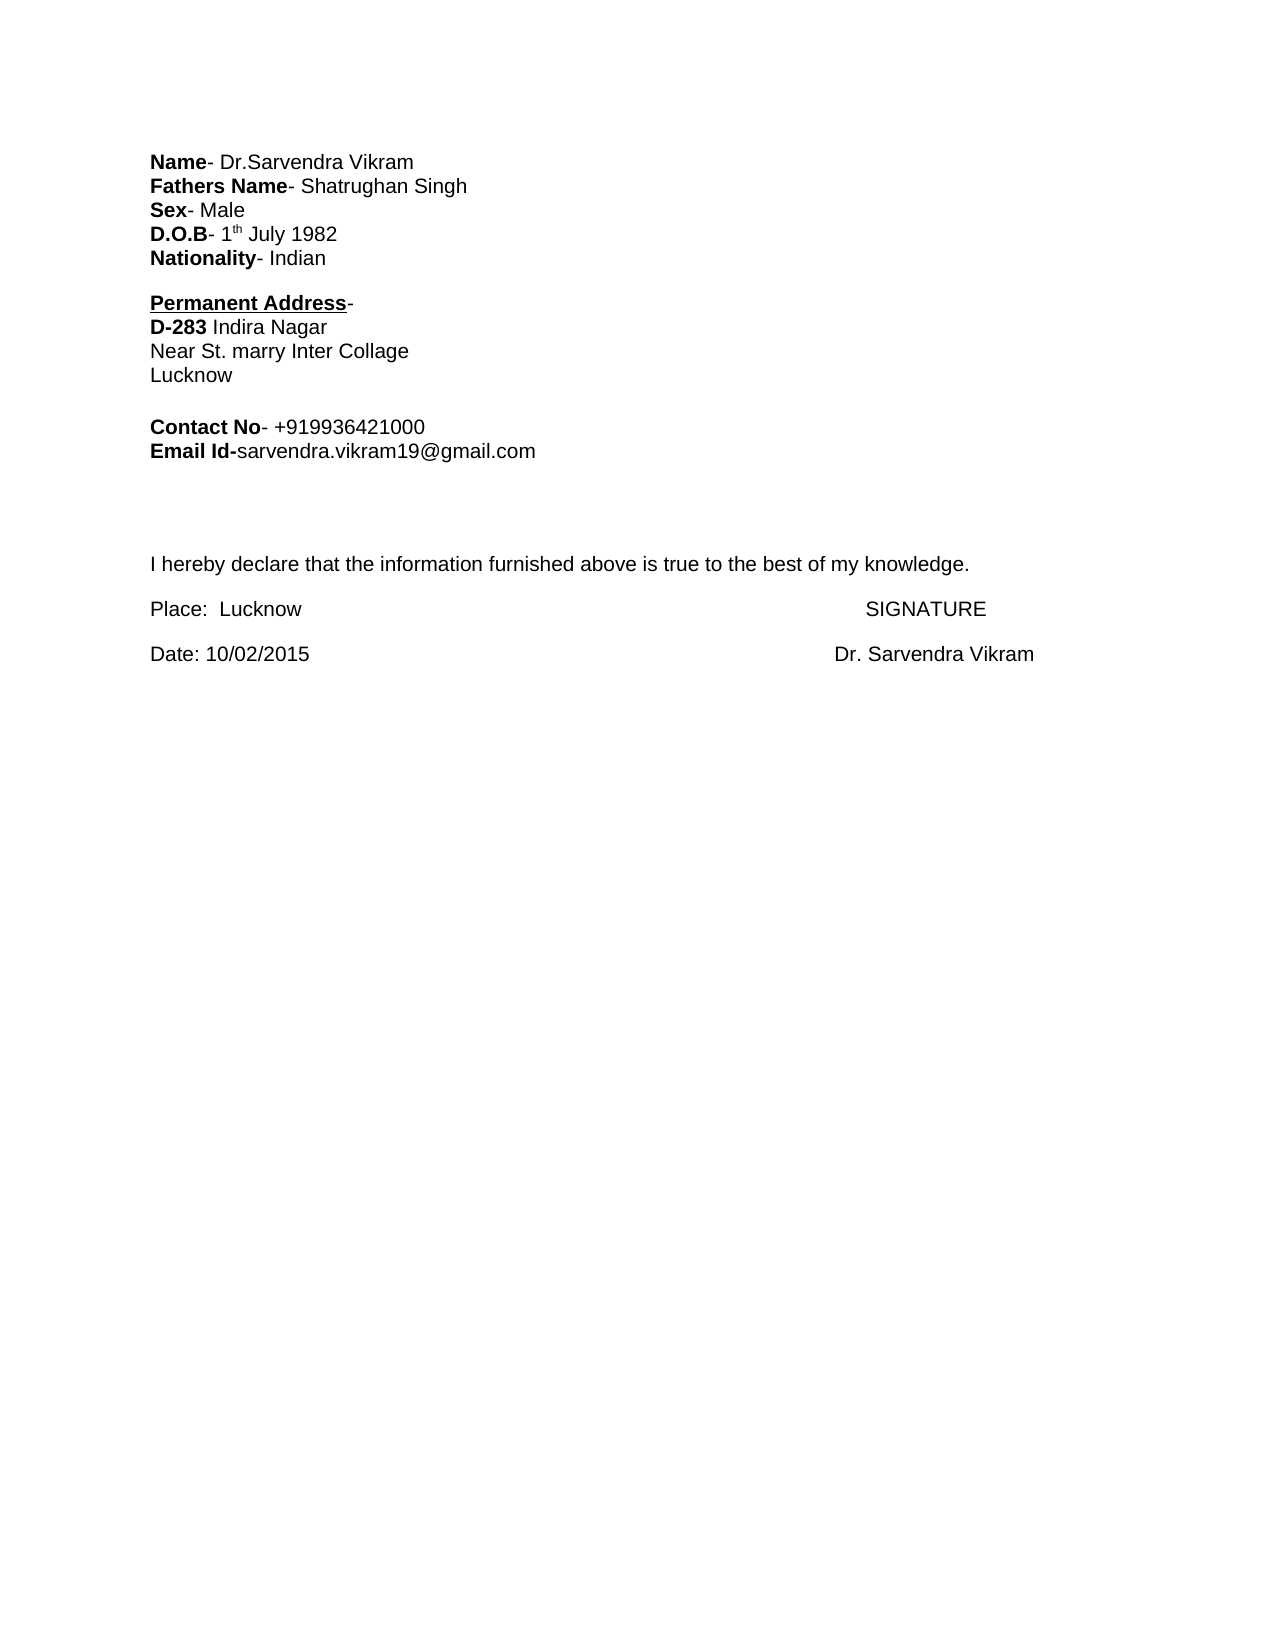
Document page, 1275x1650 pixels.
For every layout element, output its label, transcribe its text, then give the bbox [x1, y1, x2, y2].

text Contact No- +919936421000 Email Id-sarvendra.vikram19@gmail.com [150, 386, 1125, 462]
text Name- Dr.Sarvendra Vikram Fathers Name- Shatrughan Singh Sex- Male D.O.B- 1th July 1982 Nationality- Indian [150, 150, 1125, 270]
text Permanent Address- D-283 Indira Nagar [150, 291, 1125, 338]
text I hereby declare that the information furnished above is true to the best of my knowledge. [150, 552, 1125, 576]
text Lucknow [150, 362, 1125, 386]
text Date: 10/02/2015 Dr. Sarvendra Vikram [150, 642, 1125, 666]
text Place: Lucknow SIGNATURE [150, 597, 1125, 621]
text Near St. marry Inter Collage [150, 338, 1125, 362]
